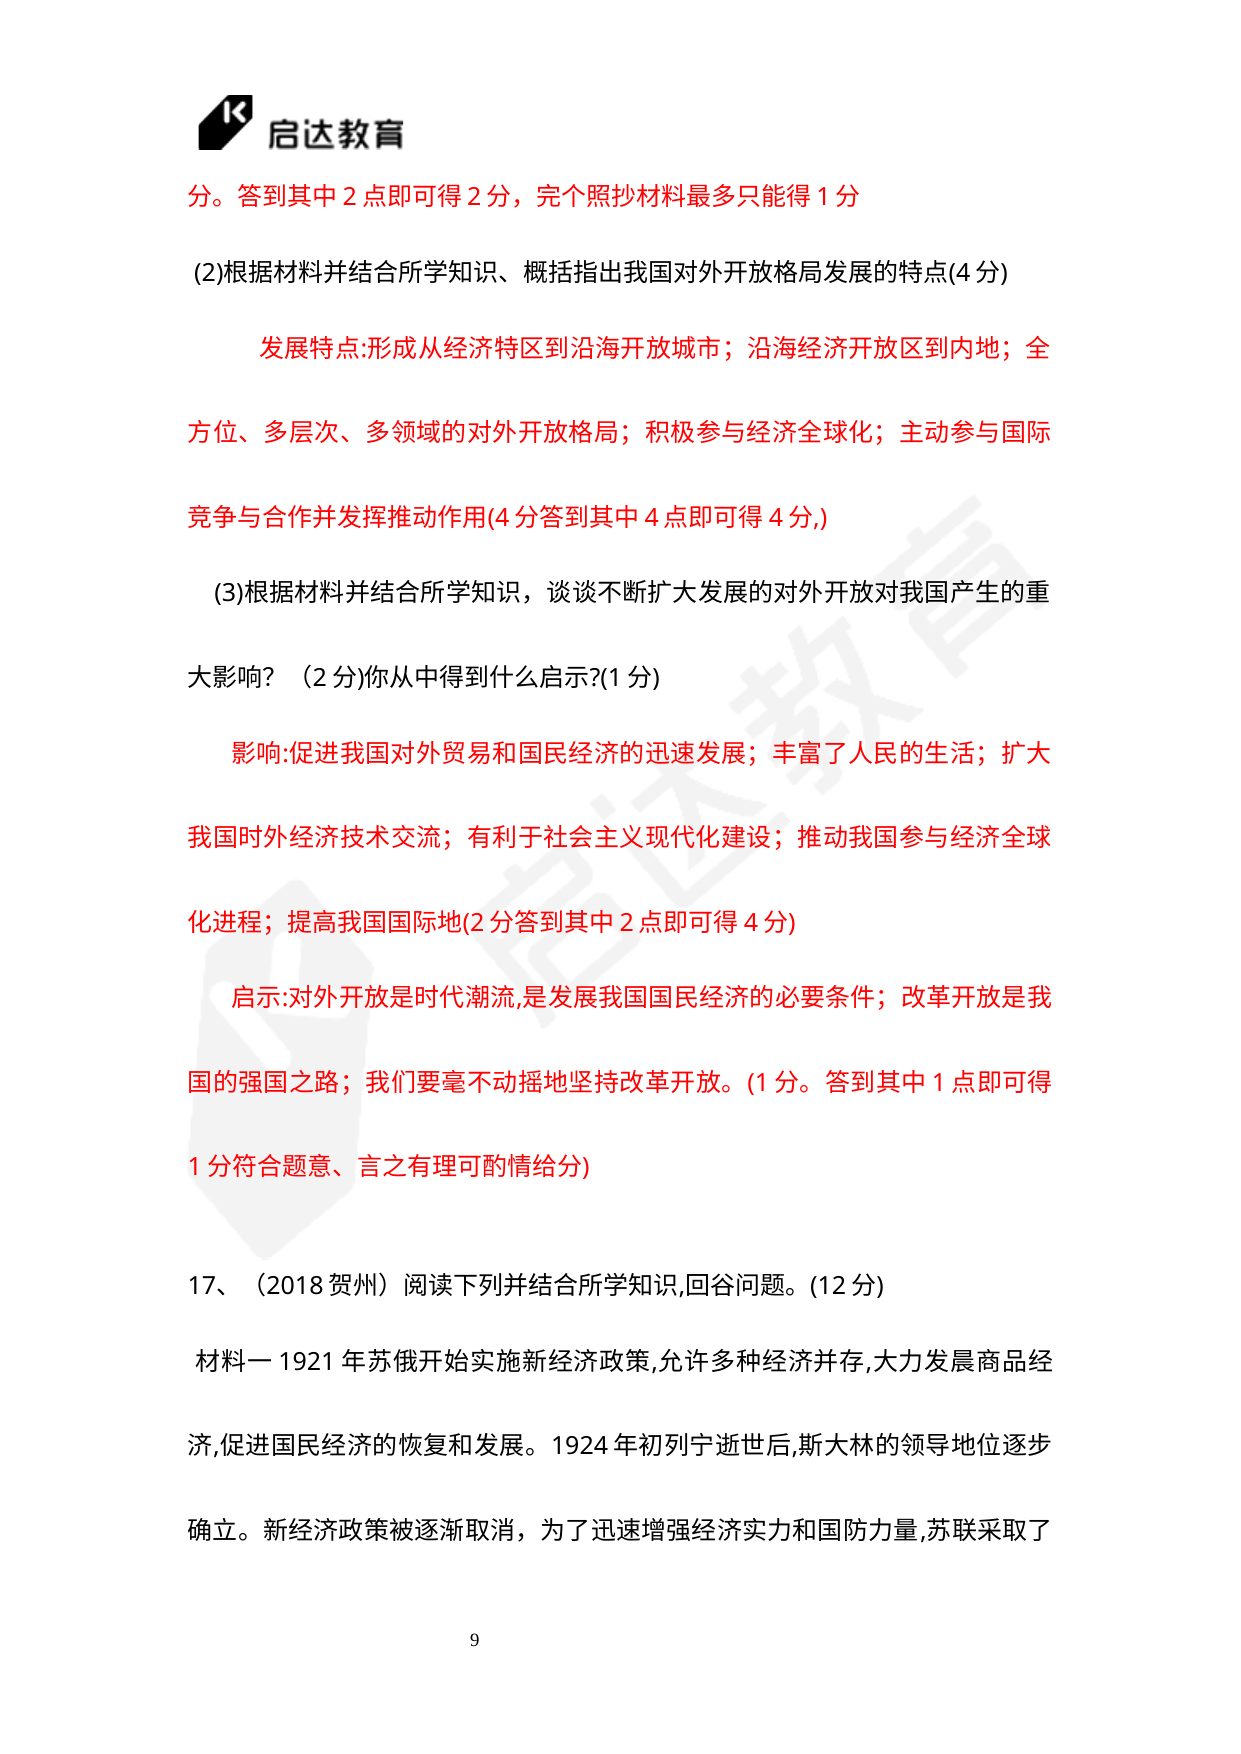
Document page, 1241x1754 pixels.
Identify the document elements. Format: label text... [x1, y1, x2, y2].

text 发展特点:形成从经济特区到沿海开放城市；沿海经济开放区到内地；全方位、多层次、多领域的对外开放格局；积极参与经济全球化；主动参与国际竞争与合作并发挥推动作用(4分答到其中4点即可得4分,) [187, 314, 1053, 548]
text (3)根据材料并结合所学知识，谈谈不断扩大发展的对外开放对我国产生的重大影响？（2分)你从中得到什么启示?(1分) [187, 558, 1053, 708]
text 17、（2018贺州）阅读下列并结合所学知识,回谷问题。(12分) [187, 1251, 1053, 1316]
text 外交背景:中国在联合国合法席位的恢复,国际地位得到提高；中美、中日关系实现正常化；出现各国与中国建交热朝；拥有一个良好的外外交国际环境(1分。答到其中2点即可得2分，完个照抄材料最多只能得1分 [187, 162, 1053, 227]
text (2)根据材料并结合所学知识、概括指出我国对外开放格局发展的特点(4分) [187, 238, 1053, 303]
text 启示:对外开放是时代潮流,是发展我国国民经济的必要条件；改革开放是我国的强国之路；我们要毫不动摇地坚持改革开放。(1分。答到其中1点即可得1分符合题意、言之有理可酌情给分) [187, 963, 1053, 1197]
picture [198, 95, 404, 150]
text 影响:促进我国对外贸易和国民经济的迅速发展；丰富了人民的生活；扩大我国时外经济技术交流；有利于社会主义现代化建设；推动我国参与经济全球化进程；提高我国国际地(2分答到其中2点即可得4分) [187, 719, 1053, 953]
